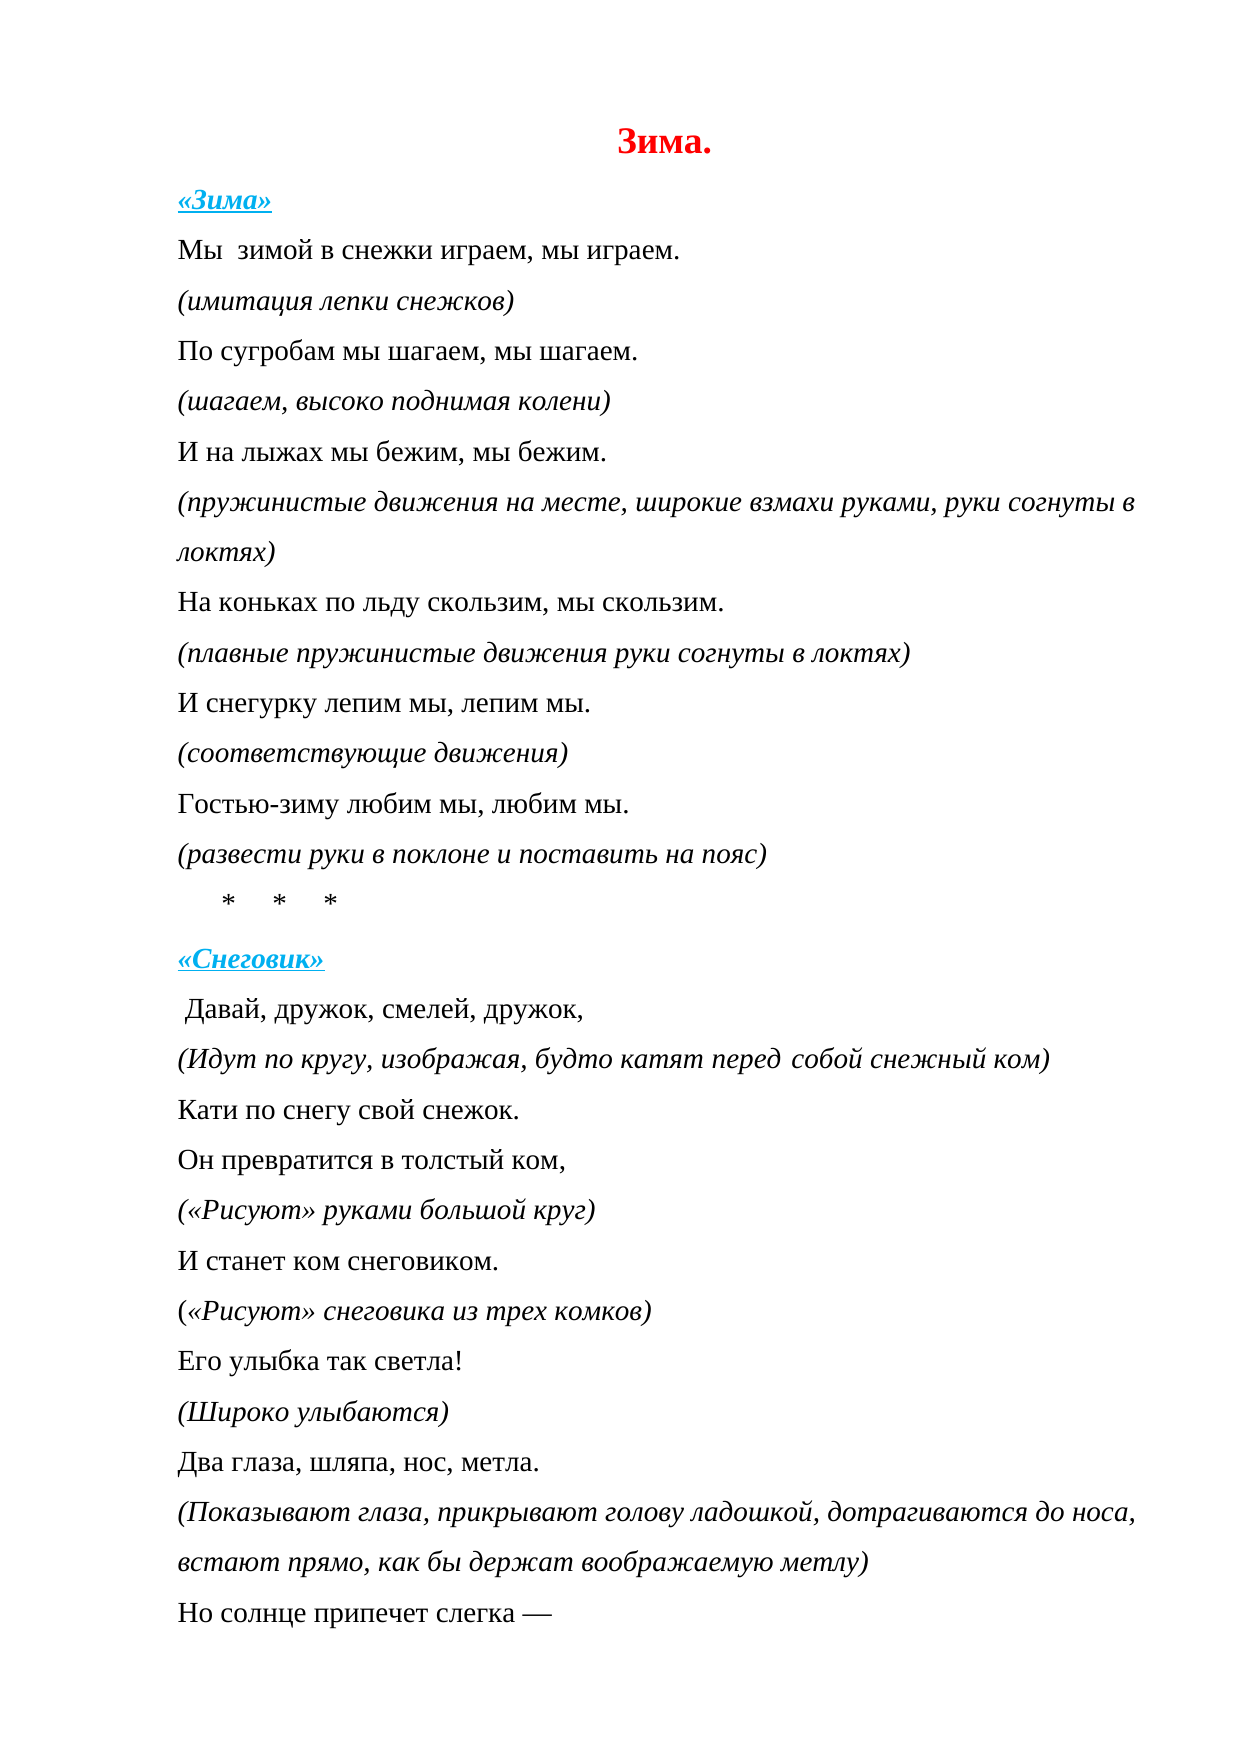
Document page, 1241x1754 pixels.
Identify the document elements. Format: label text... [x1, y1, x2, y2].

text * * * [177, 886, 1152, 920]
text (пружинистые движения на месте, широкие взмахи руками, руки согнуты в локтях) [177, 484, 1152, 568]
text (имитация лепки снежков) [177, 283, 1152, 316]
text (соответствующие движения) [177, 736, 1152, 769]
text Давай, дружок, смелей, дружок, [177, 991, 1152, 1025]
text На коньках по льду скользим, мы скользим. [177, 584, 1152, 618]
text («Рисуют» снеговика из трех комков) [177, 1293, 1152, 1327]
text И станет ком снеговиком. [177, 1243, 1152, 1276]
text Зима. [177, 118, 1152, 161]
text Его улыбка так светла! [177, 1343, 1152, 1377]
text По сугробам мы шагаем, мы шагаем. [177, 333, 1152, 367]
text Мы зимой в снежки играем, мы играем. [177, 232, 1152, 266]
text (развести руки в поклоне и поставить на пояс) [177, 836, 1152, 870]
text Два глаза, шляпа, нос, метла. [177, 1444, 1152, 1477]
text Гостью-зиму любим мы, любим мы. [177, 786, 1152, 819]
text (Идут по кругу, изображая, будто катят перед собой снежный ком) [177, 1041, 1152, 1075]
text Но солнце припечет слегка — [177, 1595, 1152, 1628]
text «Снеговик» [177, 941, 1152, 974]
text И снегурку лепим мы, лепим мы. [177, 685, 1152, 719]
text Кати по снегу свой снежок. [177, 1092, 1152, 1125]
text (Широко улыбаются) [177, 1394, 1152, 1427]
text (плавные пружинистые движения руки согнуты в локтях) [177, 635, 1152, 668]
text («Рисуют» руками большой круг) [177, 1192, 1152, 1226]
text (шагаем, высоко поднимая колени) [177, 383, 1152, 417]
text Он превратится в толстый ком, [177, 1142, 1152, 1176]
text (Показывают глаза, прикрывают голову ладошкой, дотрагиваются до носа, встают прямо, как бы держат воображаемую метлу) [177, 1494, 1152, 1578]
text И на лыжах мы бежим, мы бежим. [177, 434, 1152, 467]
text «Зима» [177, 182, 1152, 216]
